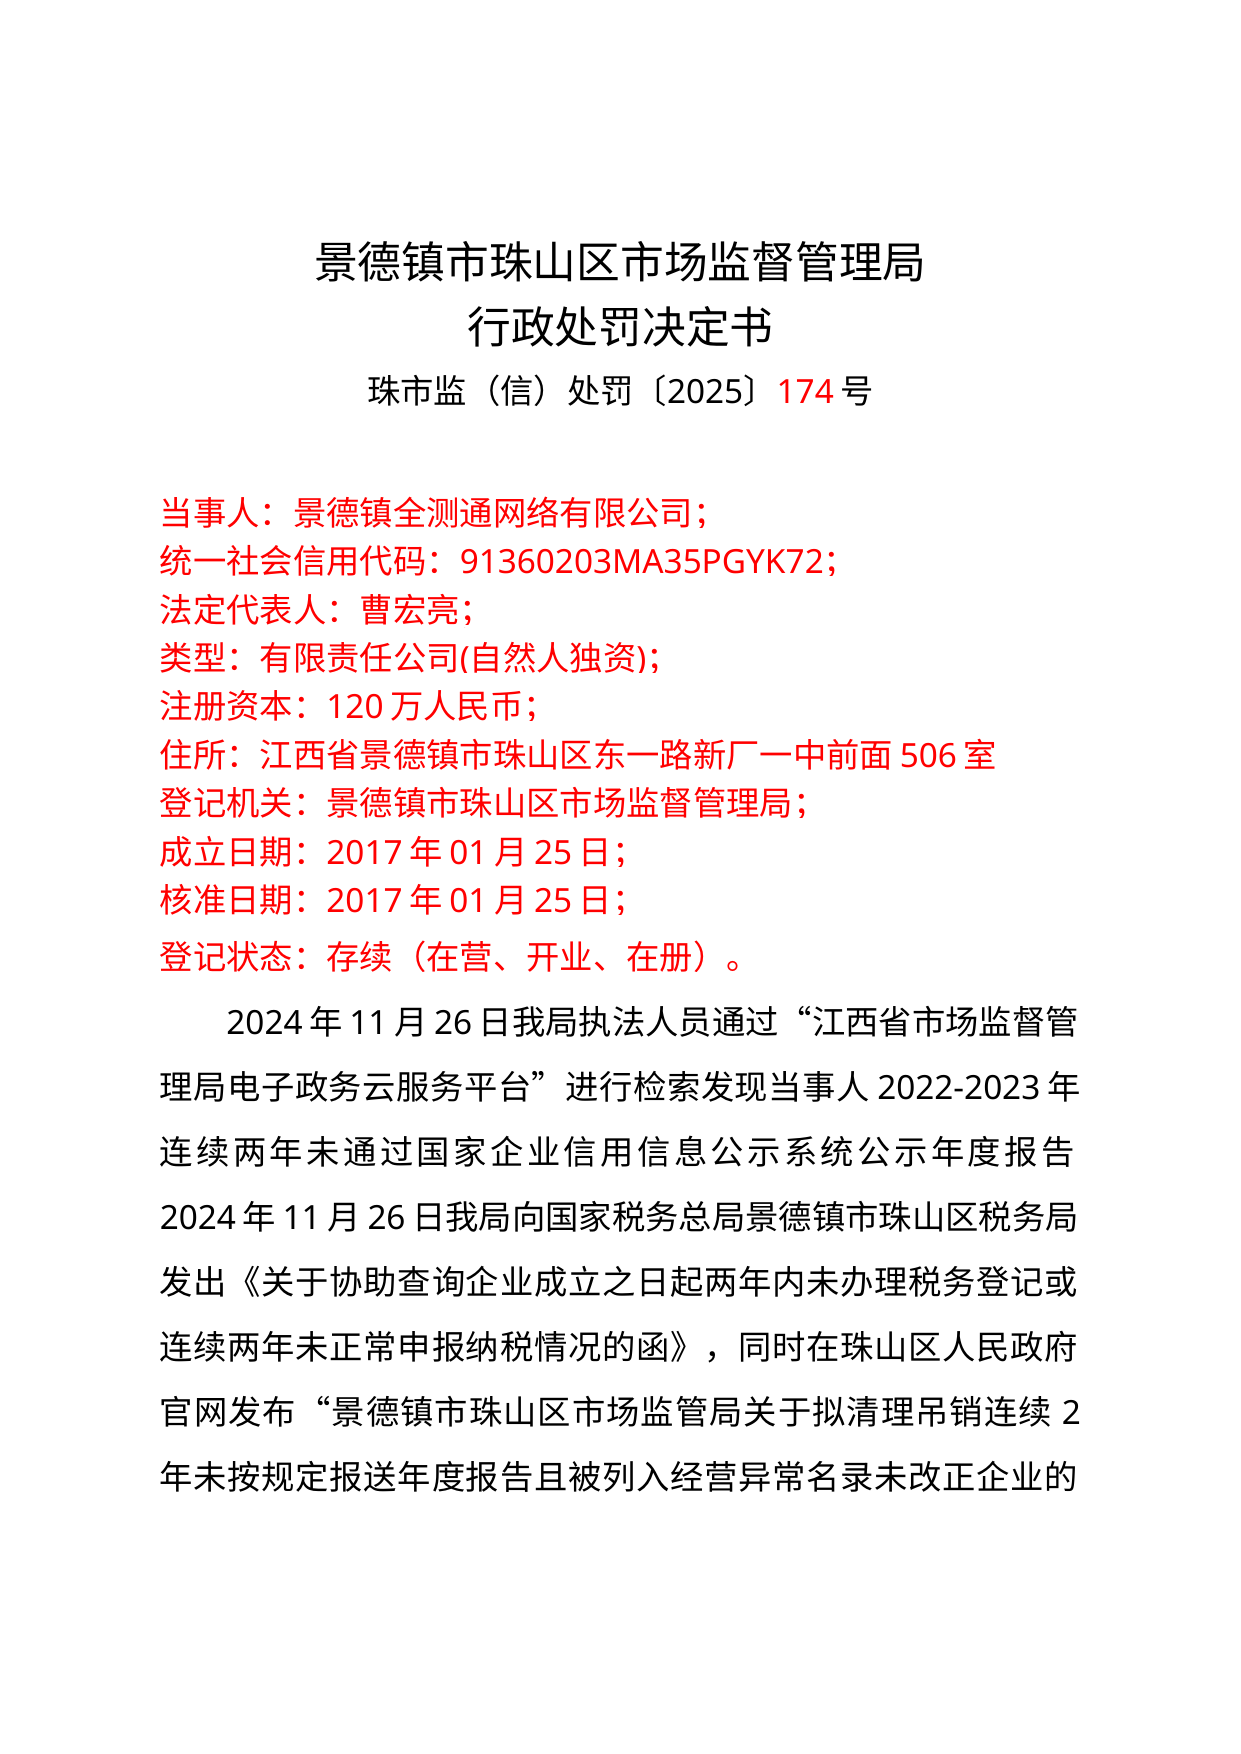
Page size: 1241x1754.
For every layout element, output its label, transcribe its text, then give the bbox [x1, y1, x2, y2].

text 登记机关：景德镇市珠山区市场监督管理局； [159, 777, 1081, 825]
subtitle 行政处罚决定书 [159, 292, 1081, 357]
text 核准日期：2017年01月25日； [159, 874, 1081, 922]
text 类型：有限责任公司(自然人独资)； [159, 632, 1081, 680]
text 登记状态：存续（在营、开业、在册）。 [159, 922, 1081, 987]
text 注册资本：120万人民币； [159, 680, 1081, 729]
text 住所：江西省景德镇市珠山区东一路新厂一中前面506室 [159, 729, 1081, 777]
text 珠市监（信）处罚〔2025〕174号 [159, 357, 1081, 422]
subtitle 景德镇市珠山区市场监督管理局 [159, 227, 1081, 292]
text 法定代表人：曹宏亮； [159, 584, 1081, 632]
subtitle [159, 987, 1081, 1507]
text 统一社会信用代码：91360203MA35PGYK72； [159, 535, 1081, 584]
text 成立日期：2017年01月25日； [159, 825, 1081, 874]
text 当事人：景德镇全测通网络有限公司； [159, 487, 1081, 535]
